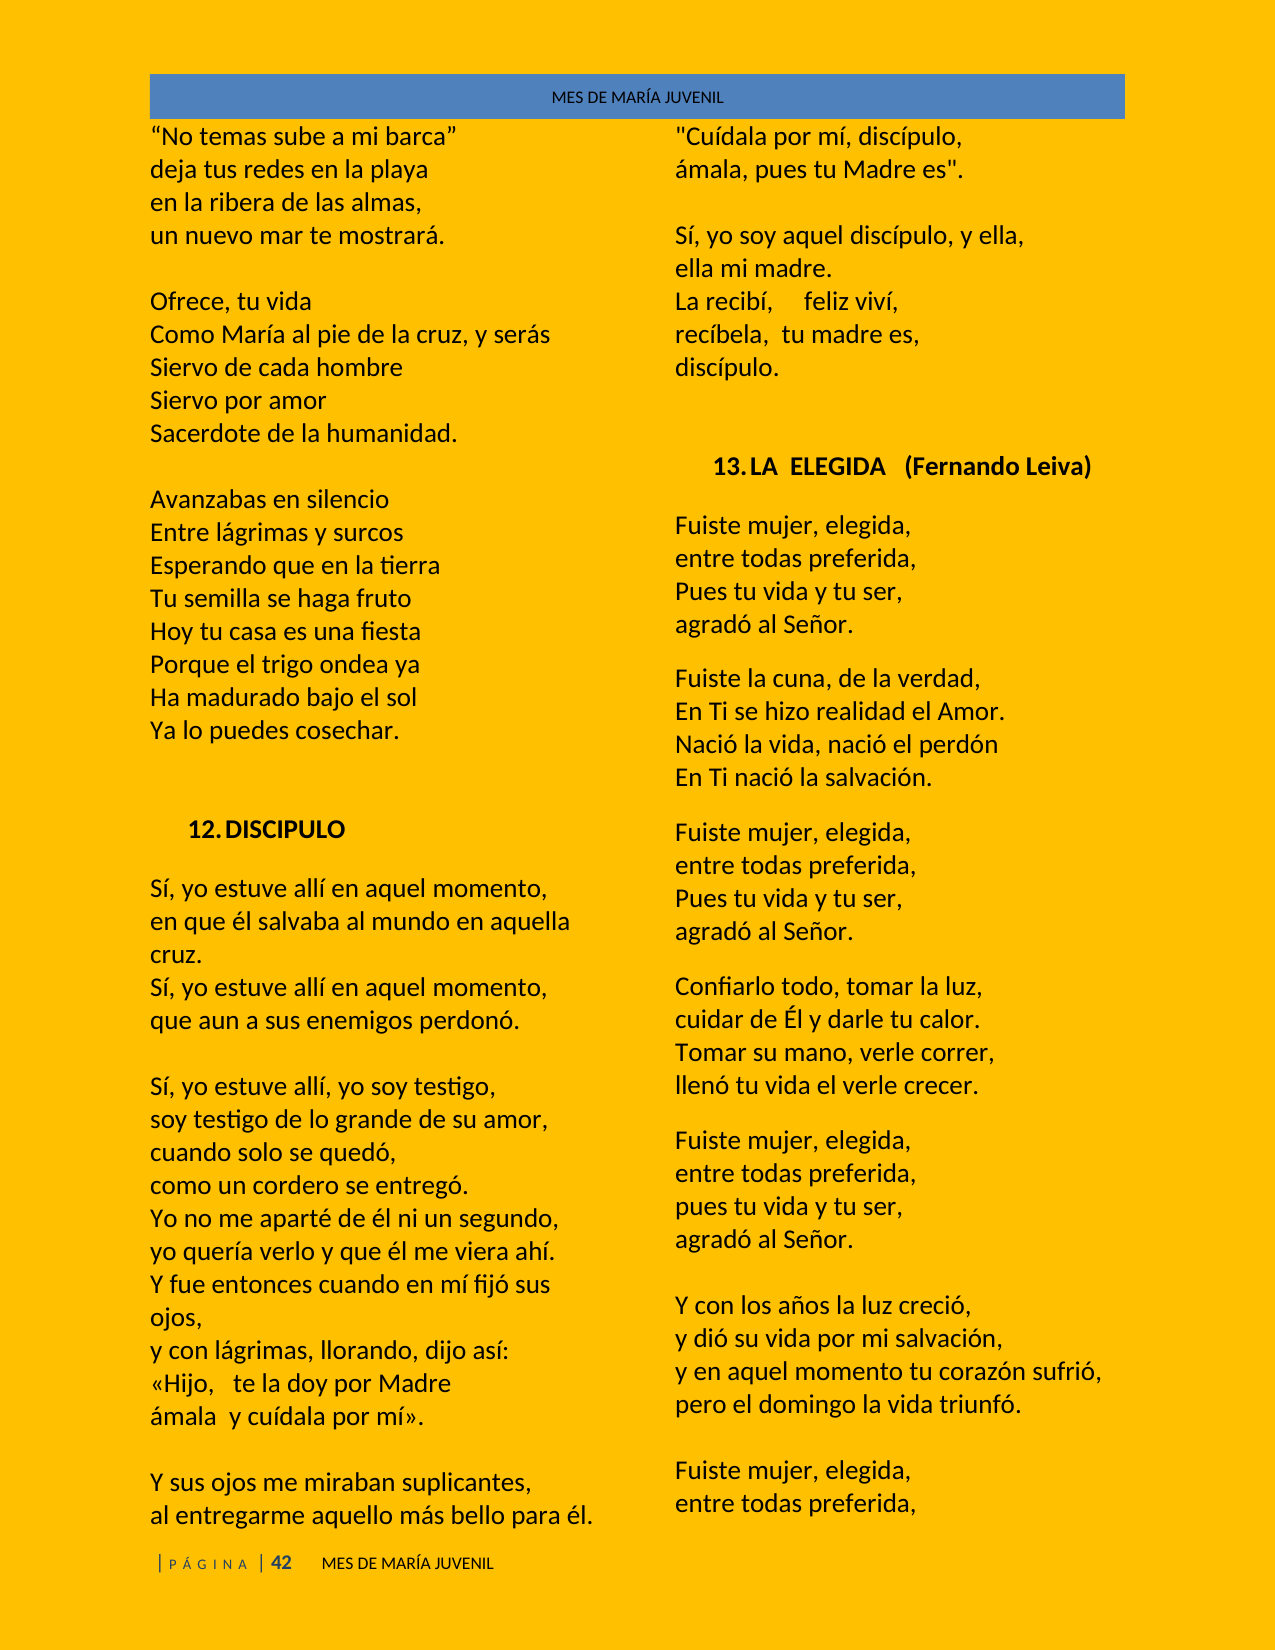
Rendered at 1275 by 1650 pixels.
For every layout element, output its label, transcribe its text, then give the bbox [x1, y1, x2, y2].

text en que él salvaba al mundo en aquella cruz. [150, 904, 600, 970]
text cuando solo se quedó, [150, 1135, 600, 1168]
text Como María al pie de la cruz, y serás [150, 317, 600, 350]
text Tomar su mano, verle correr, [675, 1035, 1125, 1068]
text Ha madurado bajo el sol [150, 680, 600, 713]
text cuidar de Él y darle tu calor. [675, 1002, 1125, 1035]
text Hoy tu casa es una fiesta [150, 614, 600, 647]
text Pues tu vida y tu ser, [675, 881, 1125, 914]
text Ofrece, tu vida [150, 284, 600, 317]
text entre todas preferida, [675, 1156, 1125, 1189]
text En Ti nació la salvación. [675, 761, 1125, 794]
text ámala, pues tu Madre es". [675, 152, 1125, 185]
text «Hijo, te la doy por Madre [150, 1366, 600, 1399]
text y en aquel momento tu corazón sufrió, [675, 1354, 1125, 1387]
text ámala y cuídala por mí». [150, 1399, 600, 1432]
text Fuiste la cuna, de la verdad, [675, 662, 1125, 694]
text Y con los años la luz creció, [675, 1288, 1125, 1321]
text al entregarme aquello más bello para él. [150, 1498, 600, 1531]
text Sacerdote de la humanidad. [150, 416, 600, 449]
text La recibí, feliz viví, [675, 284, 1125, 317]
text entre todas preferida, [675, 1486, 1125, 1519]
text Esperando que en la tierra [150, 548, 600, 581]
text Yo no me aparté de él ni un segundo, [150, 1201, 600, 1234]
text Tu semilla se haga fruto [150, 581, 600, 614]
text Fuiste mujer, elegida, [675, 1453, 1125, 1486]
text Pues tu vida y tu ser, [675, 574, 1125, 607]
text Y fue entonces cuando en mí fijó sus ojos, [150, 1267, 600, 1333]
text Fuiste mujer, elegida, [675, 815, 1125, 848]
text Fuiste mujer, elegida, [675, 508, 1125, 541]
text Y sus ojos me miraban suplicantes, [150, 1465, 600, 1498]
list LA ELEGIDA (Fernando Leiva) [712, 449, 1125, 482]
text Sí, yo estuve allí, yo soy testigo, [150, 1069, 600, 1102]
text yo quería verlo y que él me viera ahí. [150, 1234, 600, 1267]
text ella mi madre. [675, 251, 1125, 284]
text Avanzabas en silencio [150, 482, 600, 515]
text Sí, yo soy aquel discípulo, y ella, [675, 218, 1125, 251]
text discípulo. [675, 350, 1125, 383]
text En Ti se hizo realidad el Amor. [675, 694, 1125, 728]
text Nació la vida, nació el perdón [675, 728, 1125, 761]
text llenó tu vida el verle crecer. [675, 1068, 1125, 1101]
text Siervo por amor [150, 383, 600, 416]
text agradó al Señor. [675, 607, 1125, 640]
text Sí, yo estuve allí en aquel momento, [150, 871, 600, 904]
text Entre lágrimas y surcos [150, 515, 600, 548]
text Ya lo puedes cosechar. [150, 713, 600, 746]
text "Cuídala por mí, discípulo, [675, 119, 1125, 152]
text soy testigo de lo grande de su amor, [150, 1102, 600, 1135]
text y con lágrimas, llorando, dijo así: [150, 1333, 600, 1366]
text en la ribera de las almas, [150, 185, 600, 218]
text agradó al Señor. [675, 1222, 1125, 1255]
text Confiarlo todo, tomar la luz, [675, 969, 1125, 1002]
text que aun a sus enemigos perdonó. [150, 1003, 600, 1036]
text y dió su vida por mi salvación, [675, 1321, 1125, 1354]
text Porque el trigo ondea ya [150, 647, 600, 680]
text entre todas preferida, [675, 541, 1125, 574]
text pero el domingo la vida triunfó. [675, 1387, 1125, 1420]
list DISCIPULO [187, 812, 600, 845]
text agradó al Señor. [675, 914, 1125, 947]
text entre todas preferida, [675, 848, 1125, 881]
text Fuiste mujer, elegida, [675, 1123, 1125, 1156]
text pues tu vida y tu ser, [675, 1189, 1125, 1222]
text deja tus redes en la playa [150, 152, 600, 185]
text Sí, yo estuve allí en aquel momento, [150, 970, 600, 1003]
text Siervo de cada hombre [150, 350, 600, 383]
text “No temas sube a mi barca” [150, 119, 600, 152]
text un nuevo mar te mostrará. [150, 218, 600, 251]
text como un cordero se entregó. [150, 1168, 600, 1201]
text recíbela, tu madre es, [675, 317, 1125, 350]
